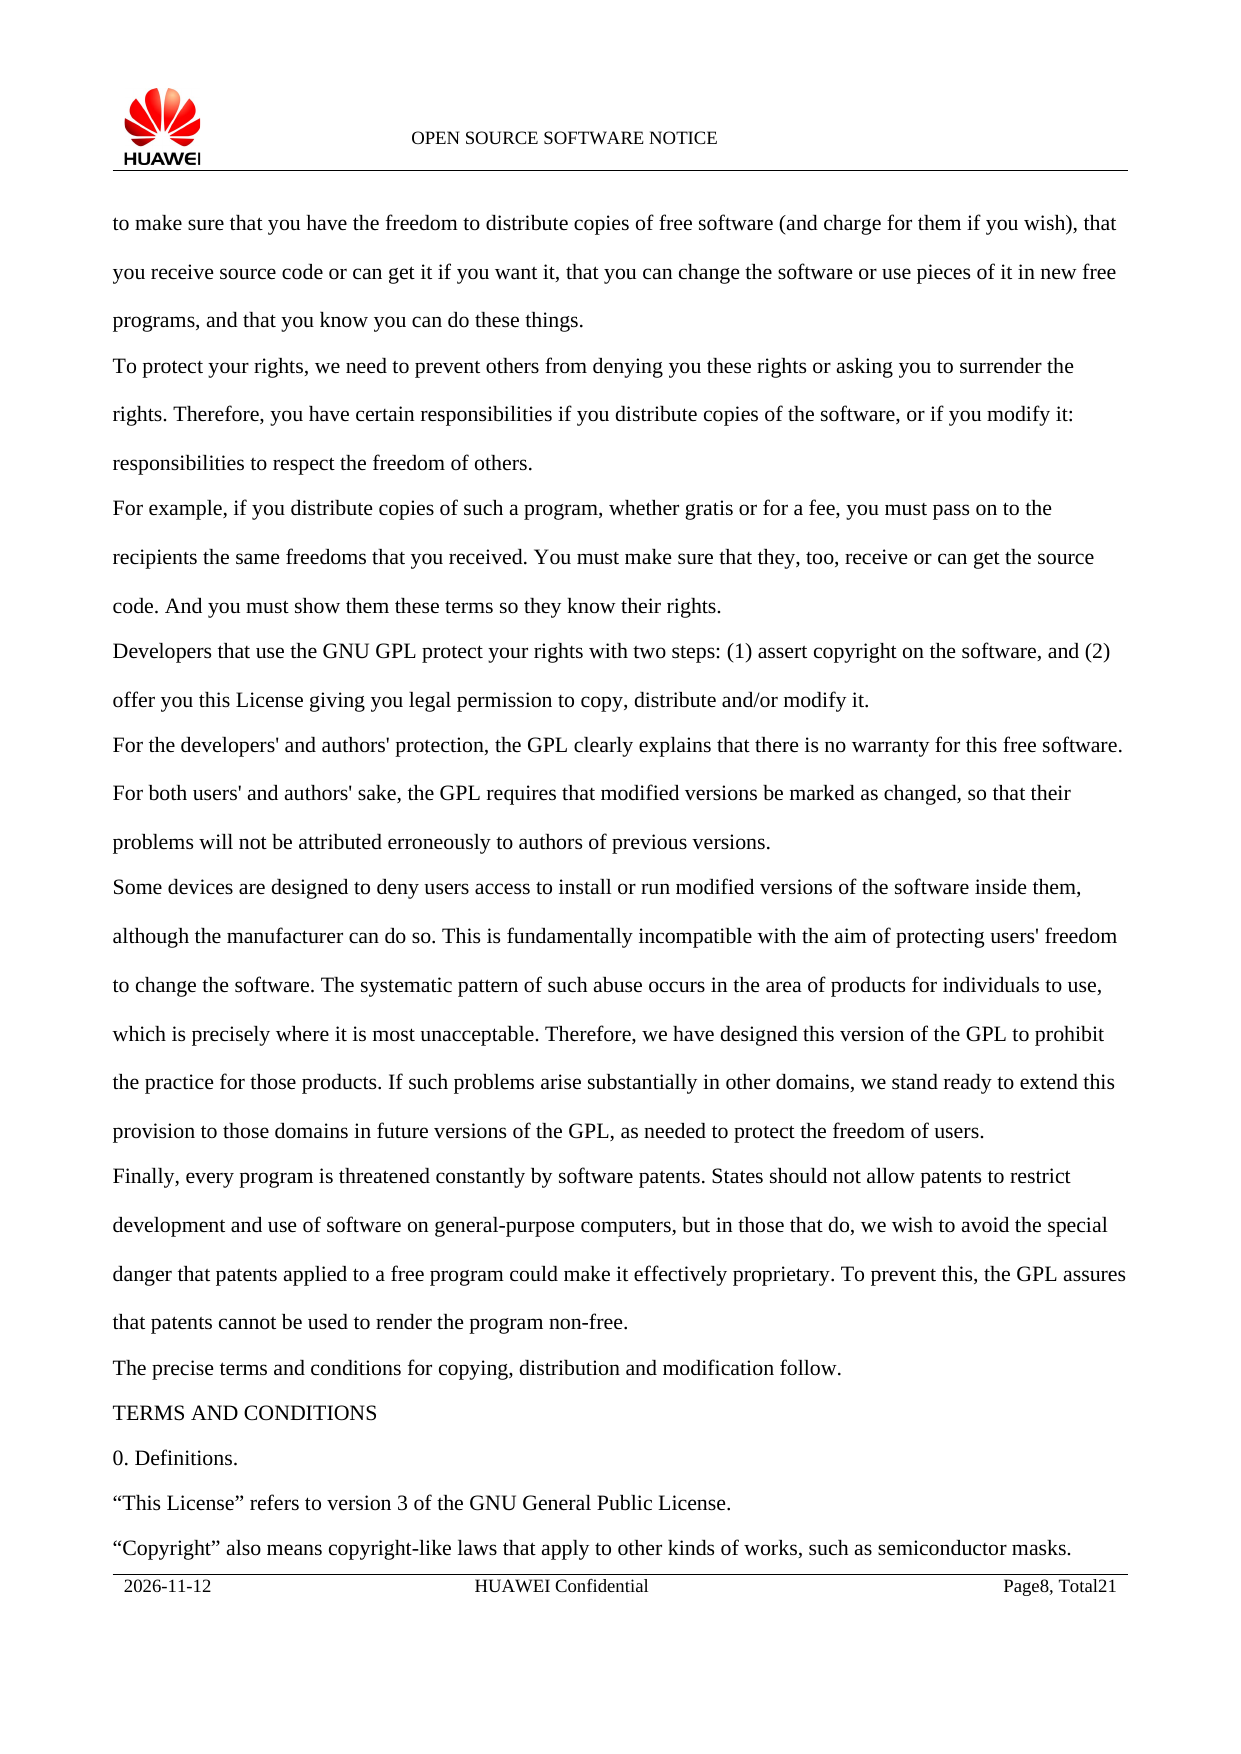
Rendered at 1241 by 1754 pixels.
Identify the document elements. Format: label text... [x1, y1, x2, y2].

picture [124, 88, 201, 165]
text “Copyright” also means copyright-like laws that apply to other kinds of works, such as semiconductor masks. [112, 1531, 1128, 1564]
text 0. Definitions. [112, 1441, 1128, 1473]
text The precise terms and conditions for copying, distribution and modification follow. [112, 1351, 1128, 1383]
text To protect your rights, we need to prevent others from denying you these rights or asking you to surrender the rights. Therefore, you have certain responsibilities if you distribute copies of the software, or if you modify it: responsibilities to respect the freedom of others. [112, 349, 1128, 479]
text Finally, every program is threatened constantly by software patents. States should not allow patents to restrict development and use of software on general-purpose computers, but in those that do, we wish to avoid the special danger that patents applied to a free program could make it effectively proprietary. To prevent this, the GPL assures that patents cannot be used to render the program non-free. [112, 1159, 1128, 1338]
text TERMS AND CONDITIONS [112, 1396, 1128, 1428]
text Developers that use the GNU GPL protect your rights with two steps: (1) assert copyright on the software, and (2) offer you this License giving you legal permission to copy, distribute and/or modify it. [112, 634, 1128, 715]
text Some devices are designed to deny users access to install or run modified versions of the software inside them, although the manufacturer can do so. This is fundamentally incompatible with the aim of protecting users' freedom to change the software. The systematic pattern of such abuse occurs in the area of products for individuals to use, which is precisely where it is most unacceptable. Therefore, we have designed this version of the GPL to prohibit the practice for those products. If such problems arise substantially in other domains, we stand ready to extend this provision to those domains in future versions of the GPL, as needed to protect the freedom of users. [112, 871, 1128, 1147]
text For example, if you distribute copies of such a program, whether gratis or for a fee, you must pass on to the recipients the same freedoms that you received. You must make sure that they, too, receive or can get the source code. And you must show them these terms so they know their rights. [112, 492, 1128, 622]
text For the developers' and authors' protection, the GPL clearly explains that there is no warranty for this free software. For both users' and authors' sake, the GPL requires that modified versions be marked as changed, so that their problems will not be attributed erroneously to authors of previous versions. [112, 728, 1128, 858]
text “This License” refers to version 3 of the GNU General Public License. [112, 1486, 1128, 1519]
